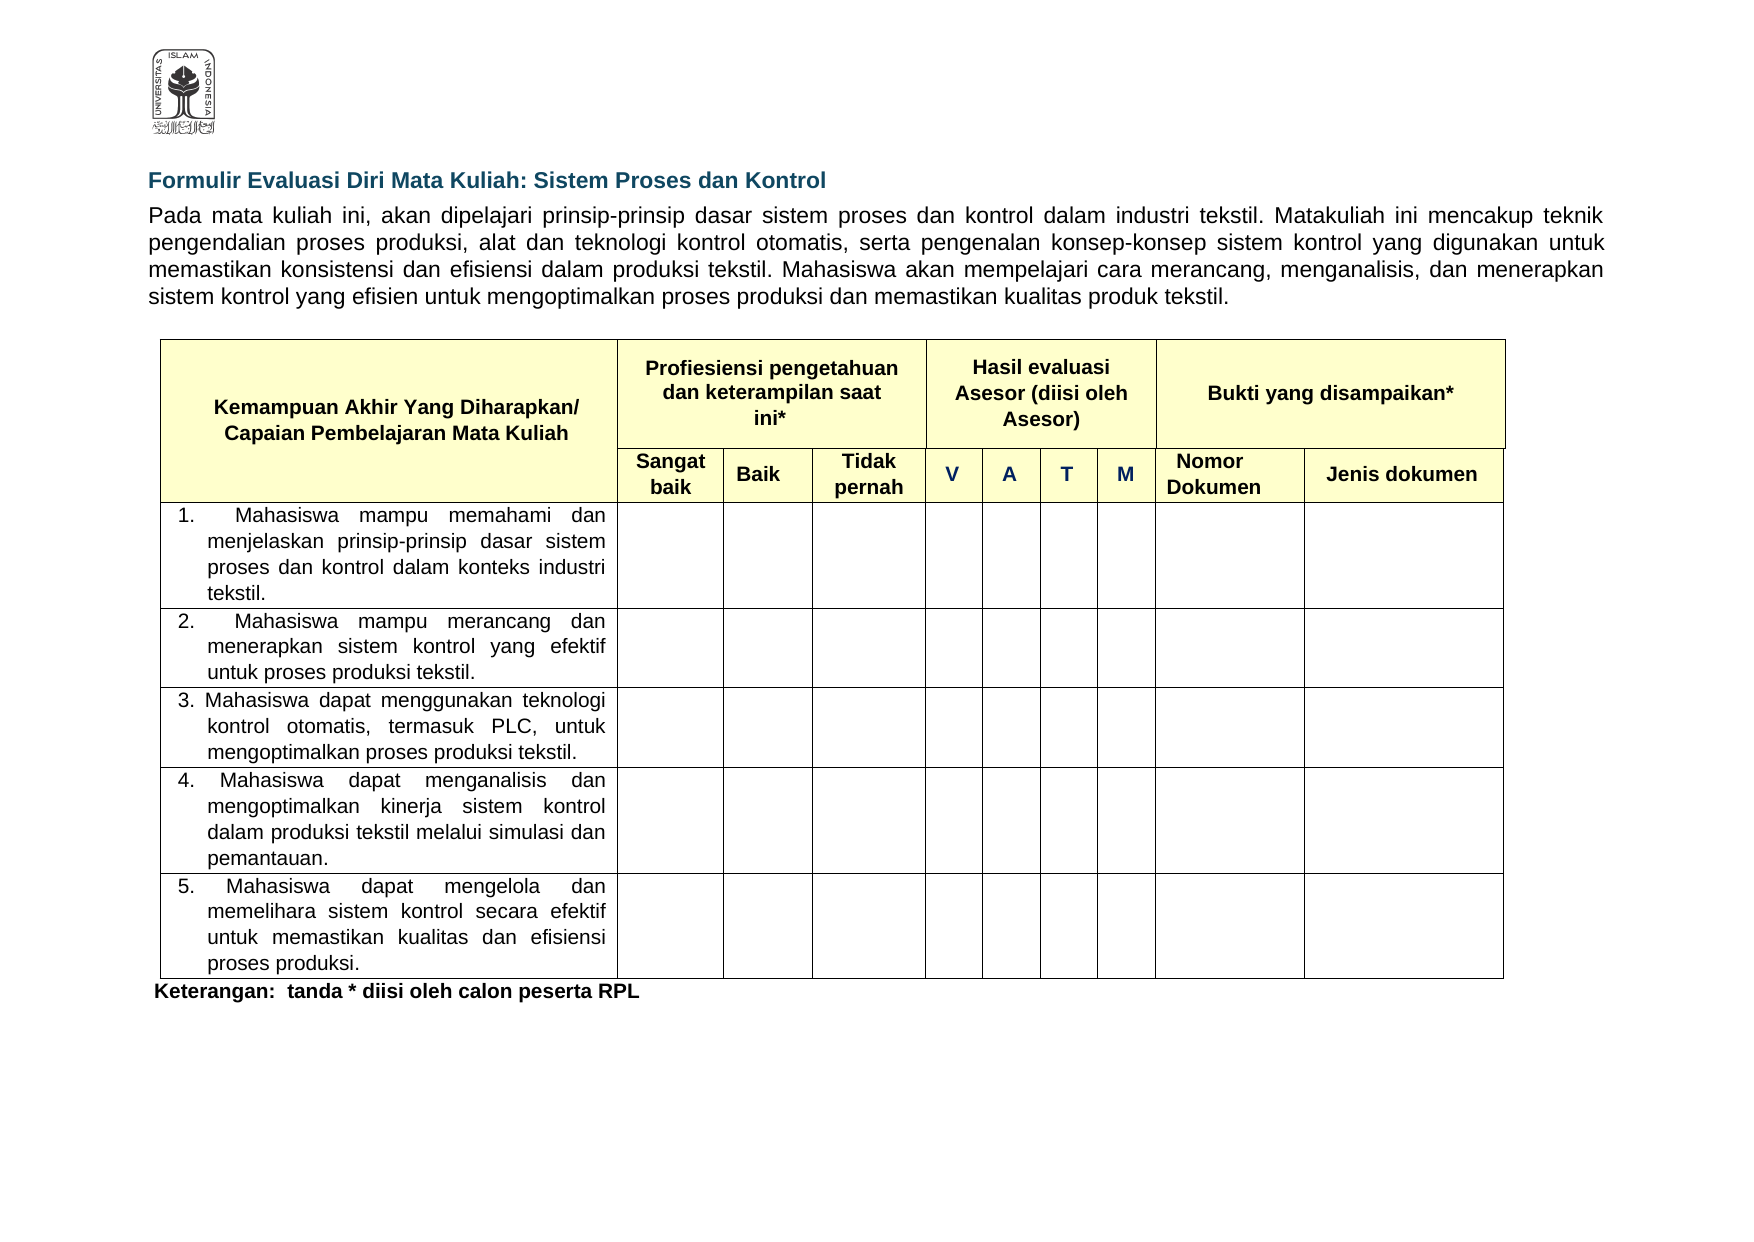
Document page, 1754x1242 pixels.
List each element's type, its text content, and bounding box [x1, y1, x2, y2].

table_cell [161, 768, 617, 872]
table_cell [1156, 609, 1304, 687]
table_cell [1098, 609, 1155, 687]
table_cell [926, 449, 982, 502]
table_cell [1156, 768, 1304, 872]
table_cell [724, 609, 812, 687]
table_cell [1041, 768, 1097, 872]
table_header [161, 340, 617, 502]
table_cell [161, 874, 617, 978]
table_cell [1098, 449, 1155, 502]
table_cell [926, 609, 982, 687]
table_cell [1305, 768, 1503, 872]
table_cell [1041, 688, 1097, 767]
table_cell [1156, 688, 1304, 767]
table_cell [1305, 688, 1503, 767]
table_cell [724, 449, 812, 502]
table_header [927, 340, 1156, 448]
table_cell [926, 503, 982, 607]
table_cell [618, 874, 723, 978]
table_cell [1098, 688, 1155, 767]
text Pada mata kuliah ini, akan dipelajari prinsip-prinsip dasar sistem proses dan kontrol dalam industri tekstil. Matakuliah ini mencakup teknik pengendalian proses produksi, alat dan teknologi kontrol otomatis, serta pengenalan konsep-konsep sistem kontrol yang digunakan untuk memastikan konsistensi dan efisiensi dalam produksi tekstil. Mahasiswa akan mempelajari cara merancang, menganalisis, dan menerapkan sistem kontrol yang efisien untuk mengoptimalkan proses produksi dan memastikan kualitas produk tekstil. [148, 202, 1605, 310]
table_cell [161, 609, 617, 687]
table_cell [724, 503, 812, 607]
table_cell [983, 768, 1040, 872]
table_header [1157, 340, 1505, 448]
text Keterangan: tanda * diisi oleh calon peserta RPL [148, 979, 1607, 1003]
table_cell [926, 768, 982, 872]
subtitle Formulir Evaluasi Diri Mata Kuliah: Sistem Proses dan Kontrol [148, 167, 1607, 193]
picture [135, 34, 232, 150]
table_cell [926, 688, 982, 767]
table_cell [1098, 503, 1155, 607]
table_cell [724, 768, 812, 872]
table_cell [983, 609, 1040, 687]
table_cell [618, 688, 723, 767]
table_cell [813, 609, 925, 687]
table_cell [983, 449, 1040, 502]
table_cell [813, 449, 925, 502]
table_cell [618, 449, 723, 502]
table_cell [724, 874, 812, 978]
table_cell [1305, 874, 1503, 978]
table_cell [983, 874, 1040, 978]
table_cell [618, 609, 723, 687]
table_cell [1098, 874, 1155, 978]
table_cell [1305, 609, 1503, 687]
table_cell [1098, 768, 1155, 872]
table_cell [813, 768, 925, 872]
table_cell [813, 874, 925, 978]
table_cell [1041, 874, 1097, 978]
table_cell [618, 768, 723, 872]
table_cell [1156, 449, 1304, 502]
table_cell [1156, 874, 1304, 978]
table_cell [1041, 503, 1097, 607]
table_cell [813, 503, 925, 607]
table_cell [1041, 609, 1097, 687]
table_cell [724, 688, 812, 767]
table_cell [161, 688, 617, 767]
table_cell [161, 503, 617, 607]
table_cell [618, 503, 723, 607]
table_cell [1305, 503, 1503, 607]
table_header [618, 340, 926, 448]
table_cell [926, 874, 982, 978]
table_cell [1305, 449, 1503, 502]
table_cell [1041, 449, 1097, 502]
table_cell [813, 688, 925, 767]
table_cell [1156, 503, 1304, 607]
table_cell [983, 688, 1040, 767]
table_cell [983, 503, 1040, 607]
